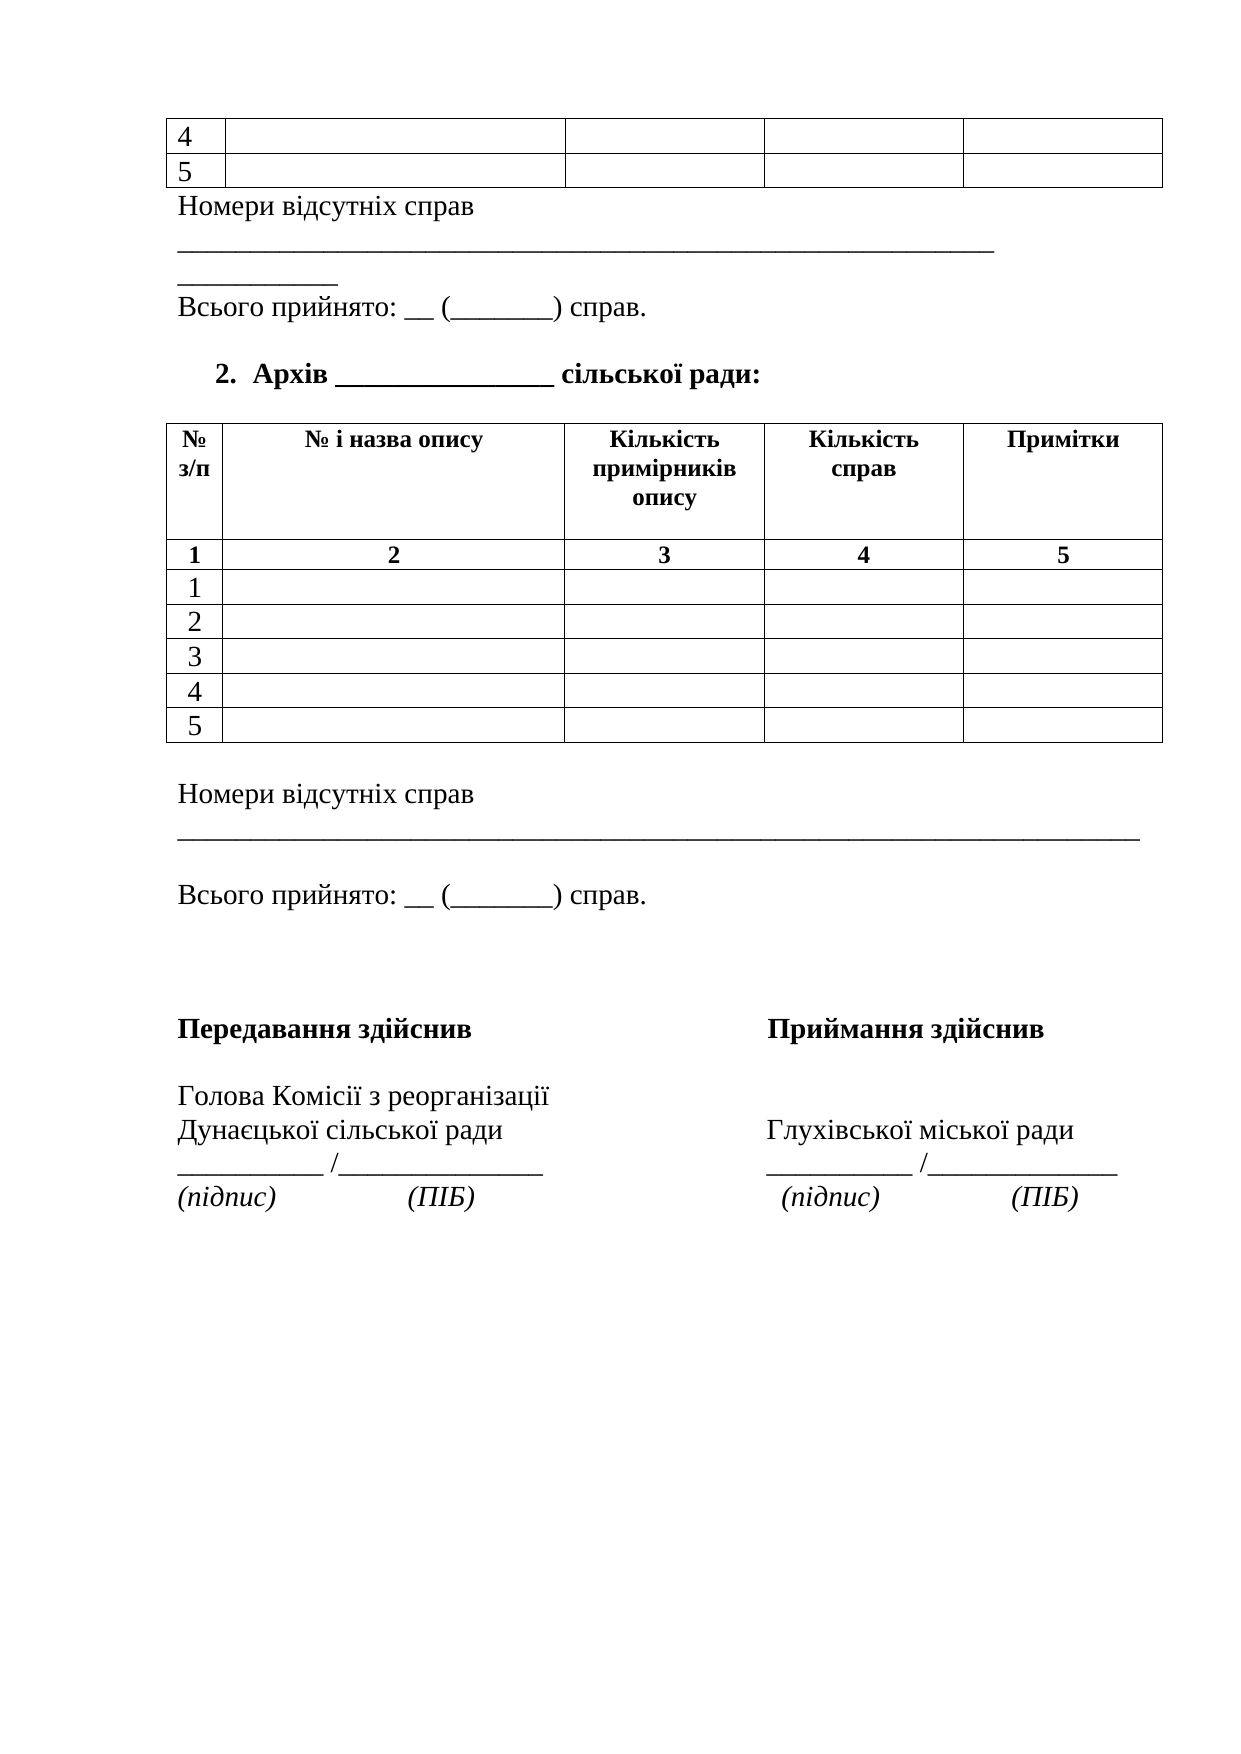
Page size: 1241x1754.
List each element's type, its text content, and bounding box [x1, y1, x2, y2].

table_cell 5 [964, 540, 1162, 569]
table_header Примітки [964, 424, 1162, 539]
table_cell 2 [167, 605, 222, 638]
table_cell [223, 570, 564, 603]
text Всього прийнято: __ (_______) справ. [177, 877, 1152, 911]
list Архів _______________ сільської ради: [215, 356, 1152, 389]
table_cell [223, 708, 564, 742]
table_cell [964, 605, 1162, 638]
table_cell [964, 119, 1162, 153]
table_cell [765, 154, 963, 187]
table_cell 3 [167, 639, 222, 673]
table_cell [566, 154, 764, 187]
table_cell [964, 674, 1162, 707]
table_cell [765, 605, 963, 638]
table_cell [223, 674, 564, 707]
table_cell [765, 674, 963, 707]
table_cell [226, 119, 565, 153]
table_header № з/п [167, 424, 222, 539]
table_cell 2 [223, 540, 564, 569]
text __________ /______________ __________ /_____________ [177, 1145, 1152, 1179]
table_cell 3 [565, 540, 764, 569]
table_cell [565, 570, 764, 603]
table_cell [565, 639, 764, 673]
text Всього прийнято: __ (_______) справ. [177, 289, 1152, 322]
table_cell [566, 119, 764, 153]
table_cell [964, 708, 1162, 742]
table_cell [765, 119, 963, 153]
table_cell [565, 708, 764, 742]
table_cell [226, 154, 565, 187]
table_cell [765, 639, 963, 673]
table_cell [223, 605, 564, 638]
text Дунаєцької сільської ради Глухівської міської ради [177, 1112, 1152, 1145]
table_header № і назва опису [223, 424, 564, 539]
table_cell [565, 674, 764, 707]
table_cell 1 [167, 570, 222, 603]
text __________________________________________________________________ [177, 810, 1152, 843]
table_cell [765, 570, 963, 603]
text Номери відсутніх справ ___________________________________________________________________ [177, 188, 1152, 289]
table_cell [765, 708, 963, 742]
table_header Кількість справ [765, 424, 963, 539]
table_cell [565, 605, 764, 638]
table_cell 5 [167, 708, 222, 742]
text Номери відсутніх справ [177, 776, 1152, 810]
text (підпис) (ПІБ) (підпис) (ПІБ) [177, 1179, 1152, 1212]
table_cell 4 [167, 674, 222, 707]
table_cell 5 [167, 154, 225, 187]
table_cell [964, 570, 1162, 603]
table_cell [223, 639, 564, 673]
table_cell [964, 639, 1162, 673]
table_cell 1 [167, 540, 222, 569]
table_cell [964, 154, 1162, 187]
text Голова Комісії з реорганізації [177, 1078, 1152, 1112]
table_header Кількість примірників опису [565, 424, 764, 539]
table_cell 4 [765, 540, 963, 569]
text Передавання здійснив Приймання здійснив [177, 1011, 1152, 1045]
table_cell 4 [167, 119, 225, 153]
